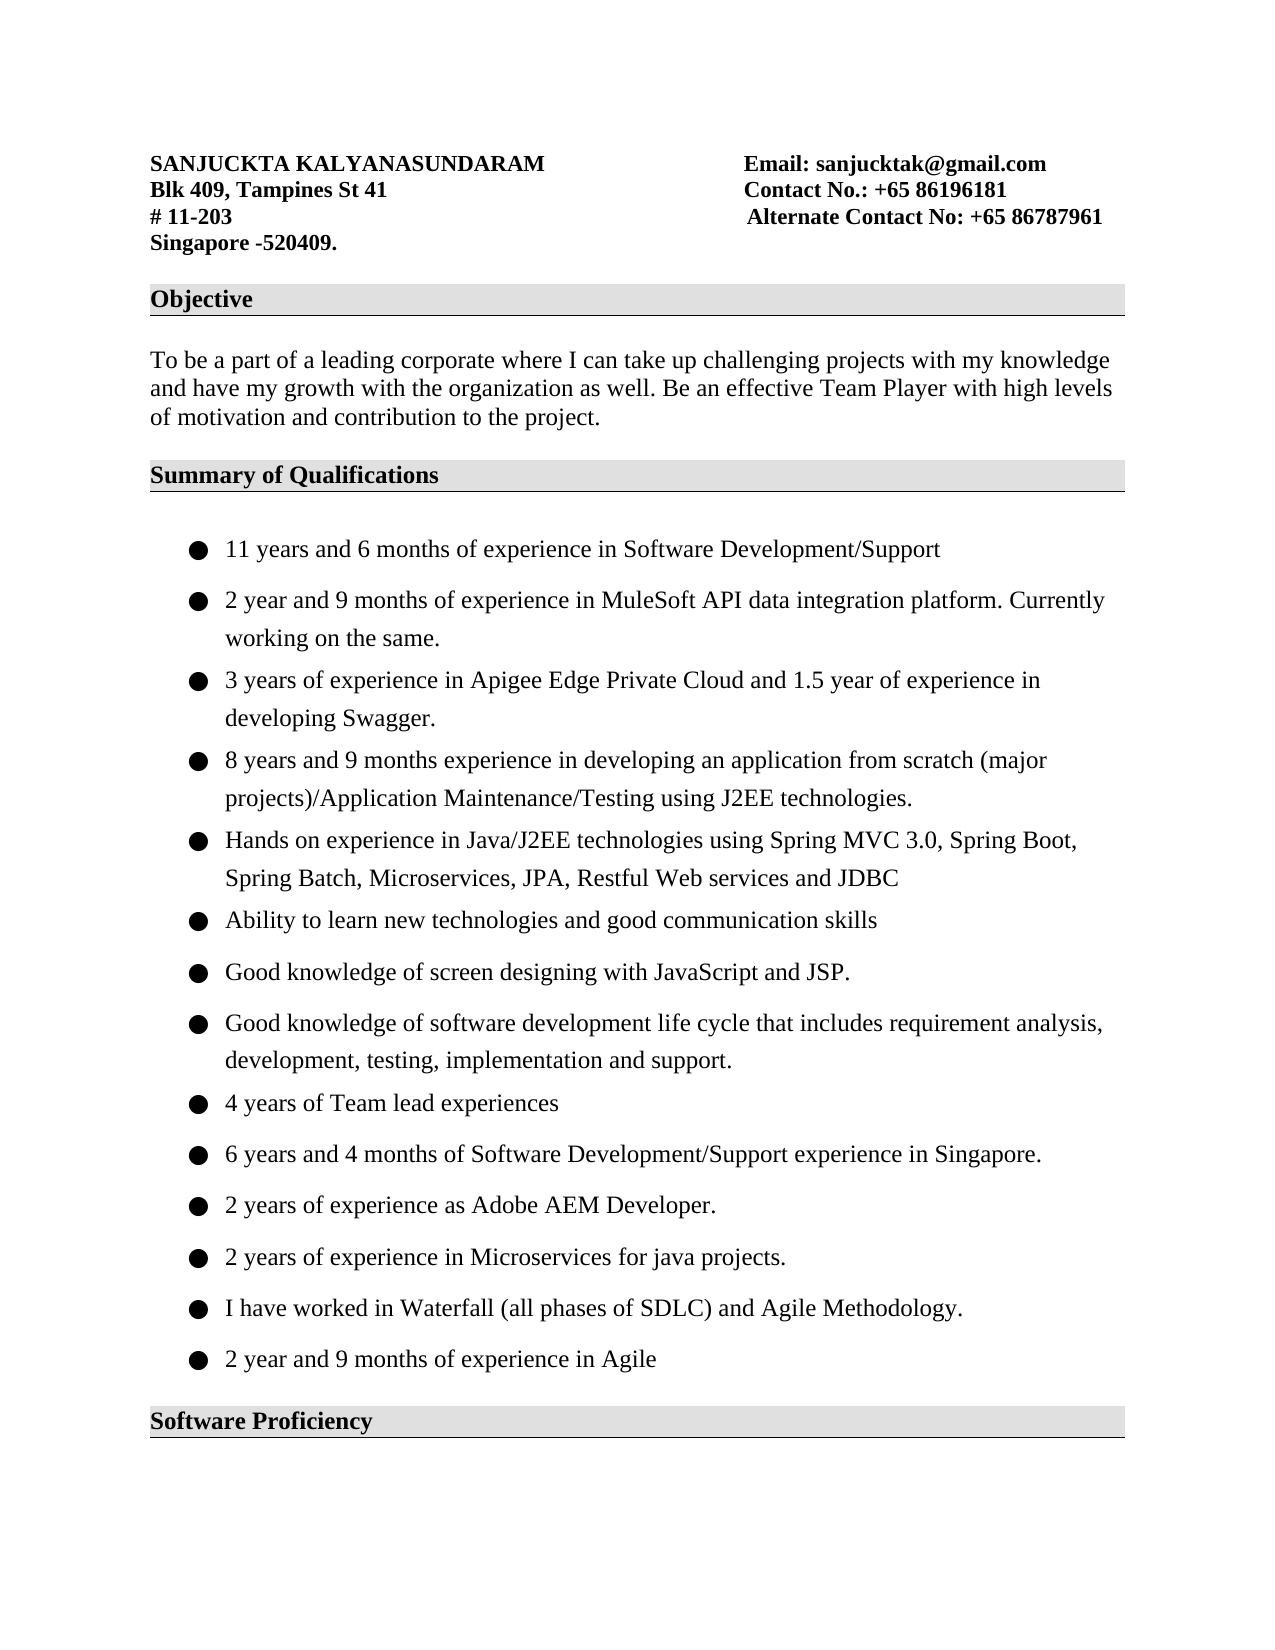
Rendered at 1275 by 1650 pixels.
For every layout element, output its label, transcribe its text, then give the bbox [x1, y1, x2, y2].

list 6 years and 4 months of Software Development/Support experience in Singapore. [187, 1125, 1125, 1177]
list 2 year and 9 months of experience in Agile [187, 1330, 1125, 1382]
subtitle Objective [150, 284, 1125, 315]
list 11 years and 6 months of experience in Software Development/Support [187, 520, 1125, 572]
list Hands on experience in Java/J2EE technologies using Spring MVC 3.0, Spring Boot, Spring Batch, Microservices, JPA, Restful Web services and JDBC [187, 812, 1125, 892]
list 2 years of experience in Microservices for java projects. [187, 1228, 1125, 1279]
text Blk 409, Tampines St 41 Contact No.: +65 86196181 [150, 176, 1110, 203]
list Ability to learn new technologies and good communication skills [187, 892, 1125, 943]
subtitle Software Proficiency [150, 1406, 1125, 1437]
list 2 years of experience as Adobe AEM Developer. [187, 1177, 1125, 1228]
text SANJUCKTA KALYANASUNDARAM Email: sanjucktak@gmail.com [150, 150, 1237, 176]
text To be a part of a leading corporate where I can take up challenging projects with my knowledge and have my growth with the organization as well. Be an effective Team Player with high levels of motivation and contribution to the project. [150, 345, 1125, 431]
list I have worked in Waterfall (all phases of SDLC) and Agile Methodology. [187, 1279, 1125, 1330]
list 4 years of Team lead experiences [187, 1074, 1125, 1125]
text Singapore -520409. [150, 229, 1237, 255]
text # 11-203 Alternate Contact No: +65 86787961 [150, 203, 1237, 229]
list 8 years and 9 months experience in developing an application from scratch (major projects)/Application Maintenance/Testing using J2EE technologies. [187, 732, 1125, 812]
list 3 years of experience in Apigee Edge Private Cloud and 1.5 year of experience in developing Swagger. [187, 652, 1125, 732]
subtitle Summary of Qualifications [150, 460, 1125, 491]
list Good knowledge of screen designing with JavaScript and JSP. [187, 943, 1125, 994]
list Good knowledge of software development life cycle that includes requirement analysis, development, testing, implementation and support. [187, 994, 1125, 1074]
list 2 year and 9 months of experience in MuleSoft API data integration platform. Currently working on the same. [187, 572, 1125, 652]
